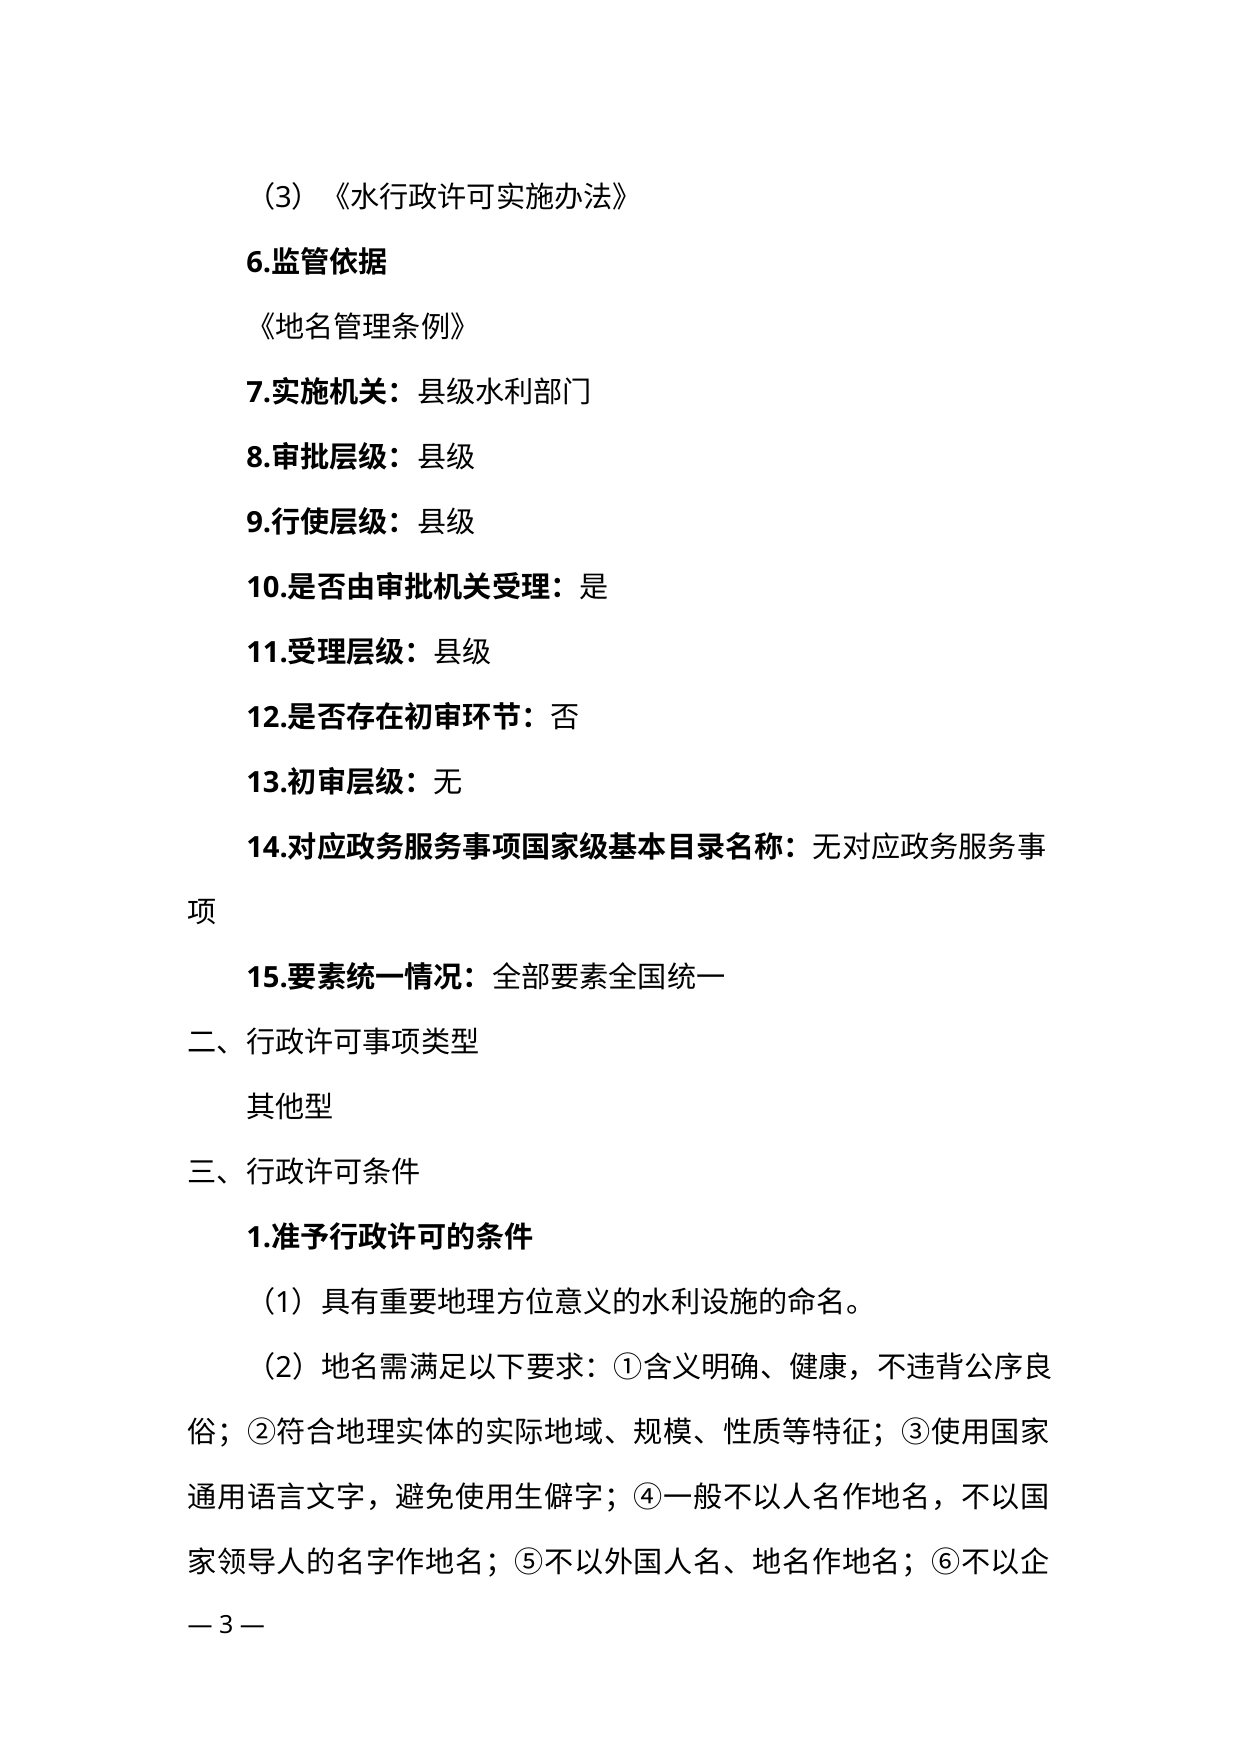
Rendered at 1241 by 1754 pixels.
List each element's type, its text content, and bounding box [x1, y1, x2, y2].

text 9.行使层级：县级 [187, 487, 1053, 552]
list 行政许可事项类型 [187, 1007, 1053, 1072]
list 15.要素统一情况：全部要素全国统一 [187, 942, 1053, 1007]
list （3）《水行政许可实施办法》 [187, 162, 1053, 227]
list 1.准予行政许可的条件 [187, 1202, 1053, 1267]
text 7.实施机关：县级水利部门 [187, 357, 1053, 422]
text 8.审批层级：县级 [187, 422, 1053, 487]
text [187, 1332, 1053, 1592]
list 行政许可条件 [187, 1137, 1053, 1202]
text 其他型 [187, 1072, 1053, 1137]
list 14.对应政务服务事项国家级基本目录名称：无对应政务服务事项 [187, 812, 1053, 942]
text 10.是否由审批机关受理：是 [187, 552, 1053, 617]
text （1）具有重要地理方位意义的水利设施的命名。 [187, 1267, 1053, 1332]
text 11.受理层级：县级 [187, 617, 1053, 682]
text 13.初审层级：无 [187, 747, 1053, 812]
text 12.是否存在初审环节：否 [187, 682, 1053, 747]
list 6.监管依据 [187, 227, 1053, 292]
list 《地名管理条例》 [187, 292, 1053, 357]
